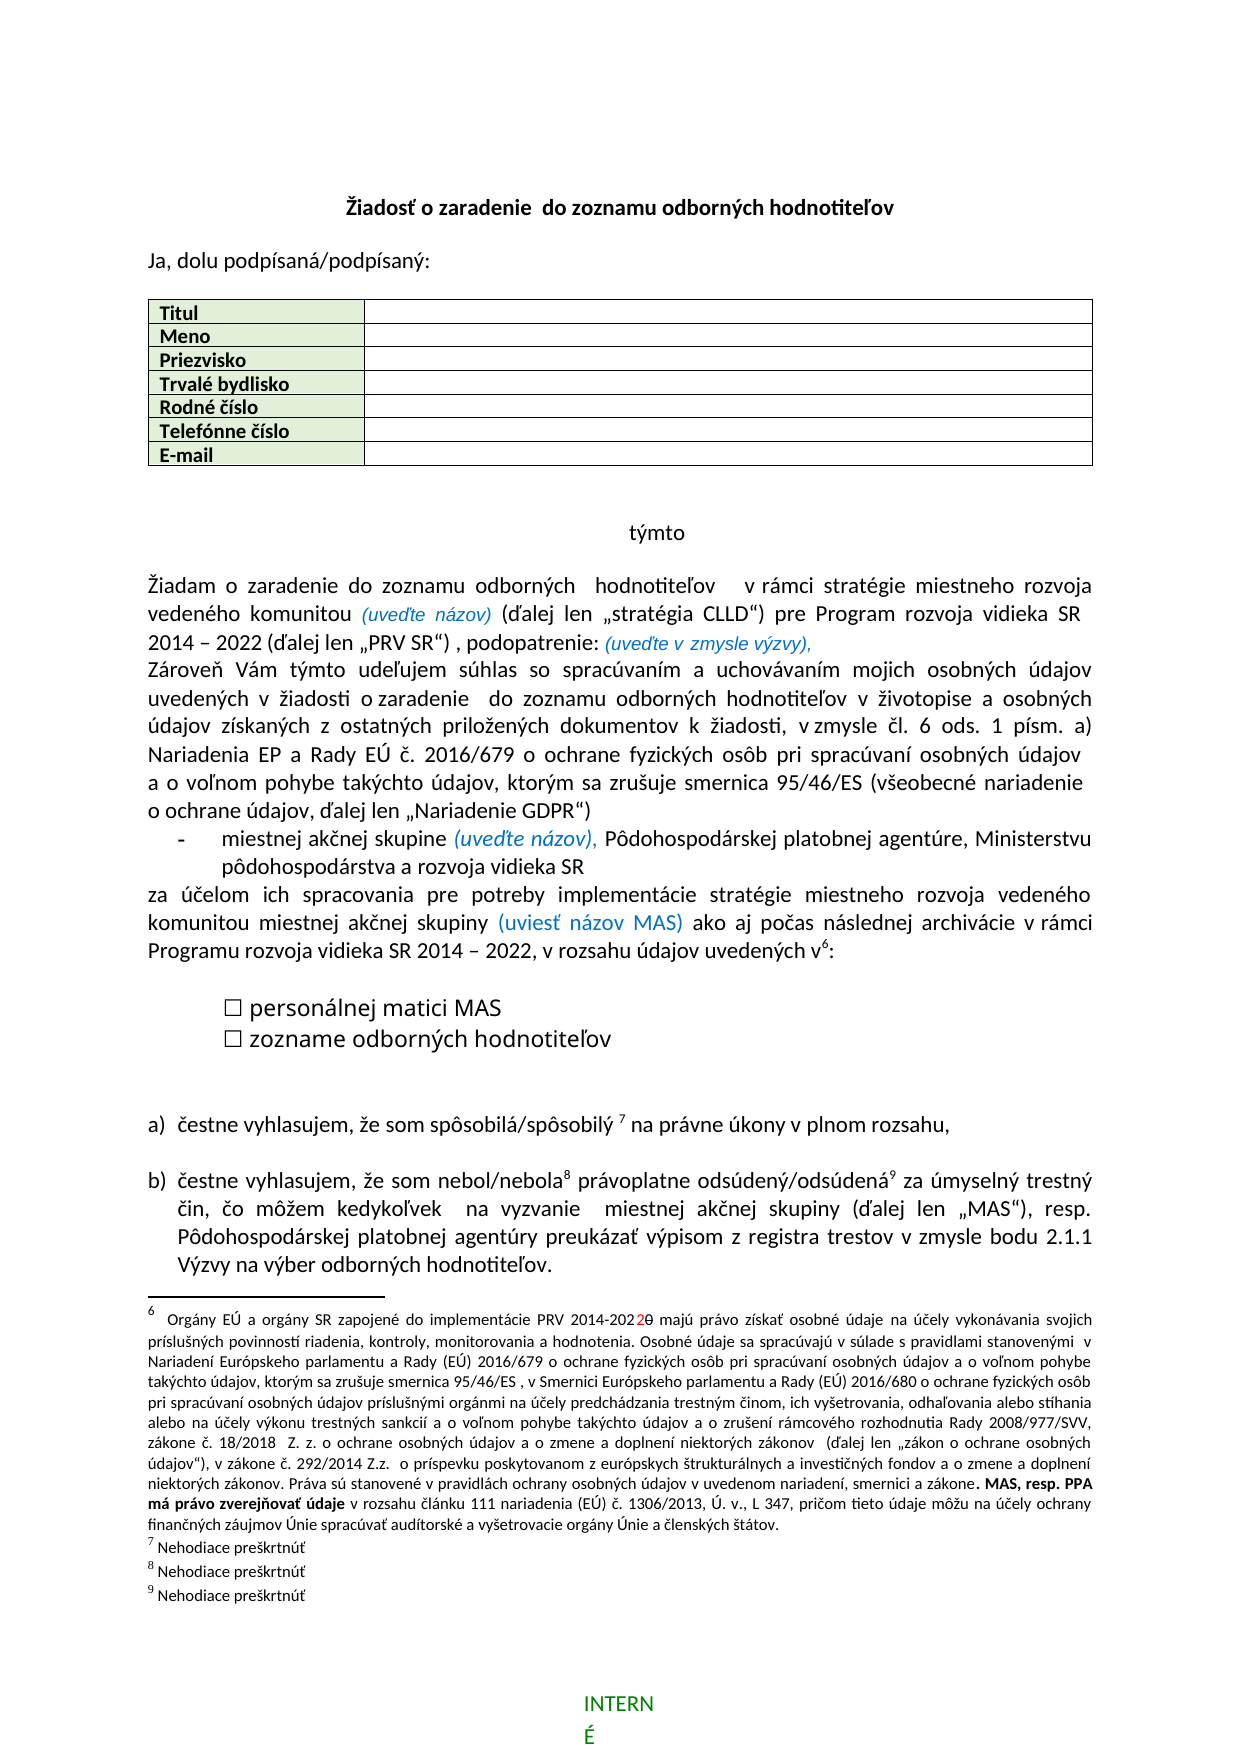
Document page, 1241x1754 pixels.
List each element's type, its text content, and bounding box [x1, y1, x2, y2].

table_cell Telefónne číslo [149, 418, 364, 441]
table_cell [365, 418, 1092, 441]
list čestne vyhlasujem, že som spôsobilá/spôsobilý na právne úkony v plnom rozsahu, [148, 1110, 1093, 1138]
text ☐ personálnej matici MAS [223, 992, 1093, 1023]
list miestnej akčnej skupine (uveďte názov), Pôdohospodárskej platobnej agentúre, Ministerstvu pôdohospodárstva a rozvoja vidieka SR [177, 824, 1093, 880]
text ☐ zozname odborných hodnotiteľov [223, 1023, 1093, 1054]
table_header [365, 300, 1092, 323]
text Žiadosť o zaradenie do zoznamu odborných hodnotiteľov [148, 193, 1093, 221]
table_cell Meno [149, 324, 364, 346]
text Zároveň Vám týmto udeľujem súhlas so spracúvaním a uchovávaním mojich osobných údajov uvedených v žiadosti o zaradenie do zoznamu odborných hodnotiteľov v životopise a osobných údajov získaných z ostatných priložených dokumentov k žiadosti, v zmysle čl. 6 ods. 1 písm. a) Nariadenia EP a Rady EÚ č. 2016/679 o ochrane fyzických osôb pri spracúvaní osobných údajov a o voľnom pohybe takýchto údajov, ktorým sa zrušuje smernica 95/46/ES (všeobecné nariadenie o ochrane údajov, ďalej len „Nariadenie GDPR“) [148, 656, 1093, 824]
table_cell E-mail [149, 442, 364, 464]
table_cell [365, 371, 1092, 393]
table_cell [365, 347, 1092, 370]
table_cell Trvalé bydlisko [149, 371, 364, 393]
table_cell [365, 395, 1092, 417]
table_cell [365, 324, 1092, 346]
table_cell Rodné číslo [149, 395, 364, 417]
text za účelom ich spracovania pre potreby implementácie stratégie miestneho rozvoja vedeného komunitou miestnej akčnej skupiny (uviesť názov MAS) ako aj počas následnej archivácie v rámci Programu rozvoja vidieka SR 2014 – 2022, v rozsahu údajov uvedených v: [148, 880, 1093, 964]
text Žiadam o zaradenie do zoznamu odborných hodnotiteľov v rámci stratégie miestneho rozvoja vedeného komunitou (uveďte názov) (ďalej len „stratégia CLLD“) pre Program rozvoja vidieka SR 2014 – 2022 (ďalej len „PRV SR“) , podopatrenie: (uveďte v zmysle výzvy), [148, 572, 1093, 656]
table_header Titul [149, 300, 364, 323]
table_cell Priezvisko [149, 347, 364, 370]
text Ja, dolu podpísaná/podpísaný: [148, 246, 1093, 274]
table_cell [365, 442, 1092, 464]
text týmto [148, 518, 1093, 547]
list čestne vyhlasujem, že som nebol/nebola právoplatne odsúdený/odsúdená za úmyselný trestný čin, čo môžem kedykoľvek na vyzvanie miestnej akčnej skupiny (ďalej len „MAS“), resp. Pôdohospodárskej platobnej agentúry preukázať výpisom z registra trestov v zmysle bodu 2.1.1 Výzvy na výber odborných hodnotiteľov. [148, 1166, 1093, 1278]
